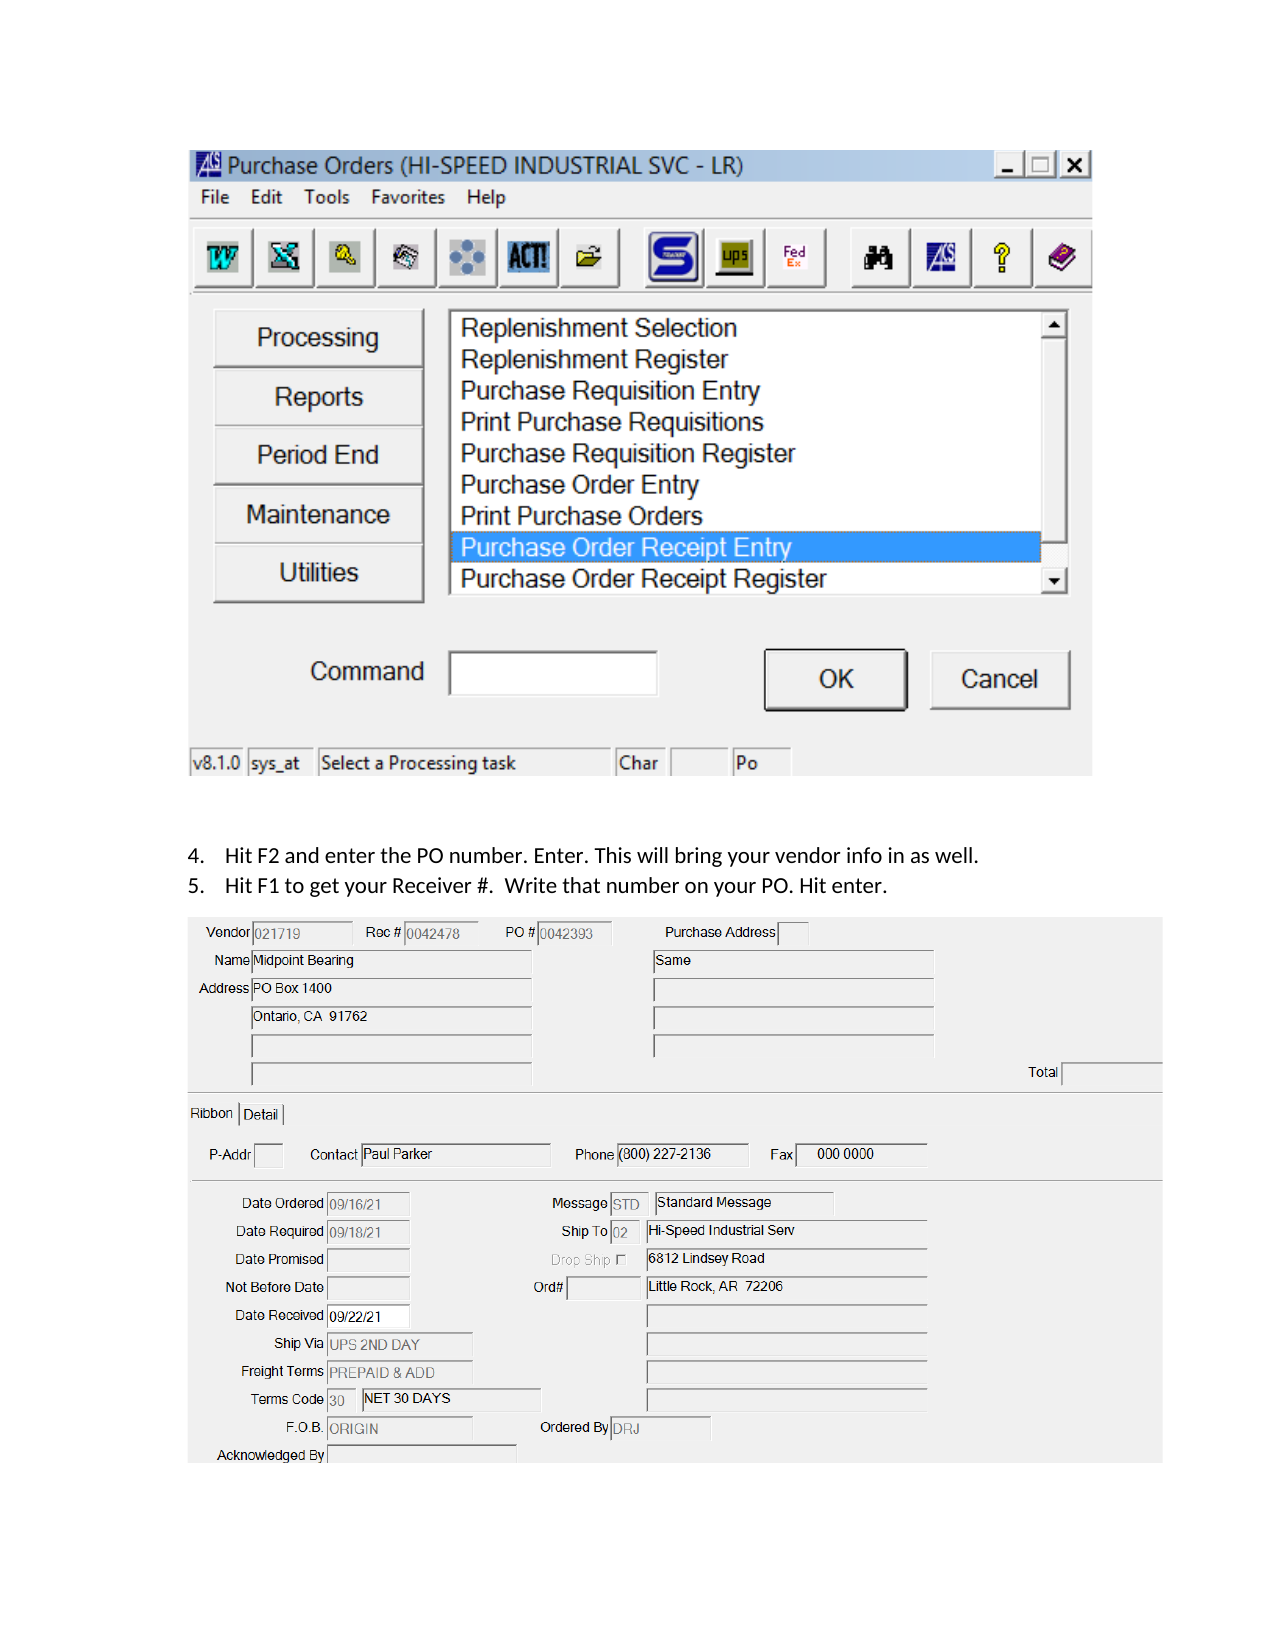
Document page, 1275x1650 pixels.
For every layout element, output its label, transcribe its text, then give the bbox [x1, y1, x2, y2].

picture [187, 917, 1163, 1463]
list Hit F1 to get your Receiver #. Write that number on your PO. Hit enter. [187, 871, 1125, 899]
picture [187, 150, 1093, 776]
list Hit F2 and enter the PO number. Enter. This will bring your vendor info in as well. [187, 841, 1125, 869]
